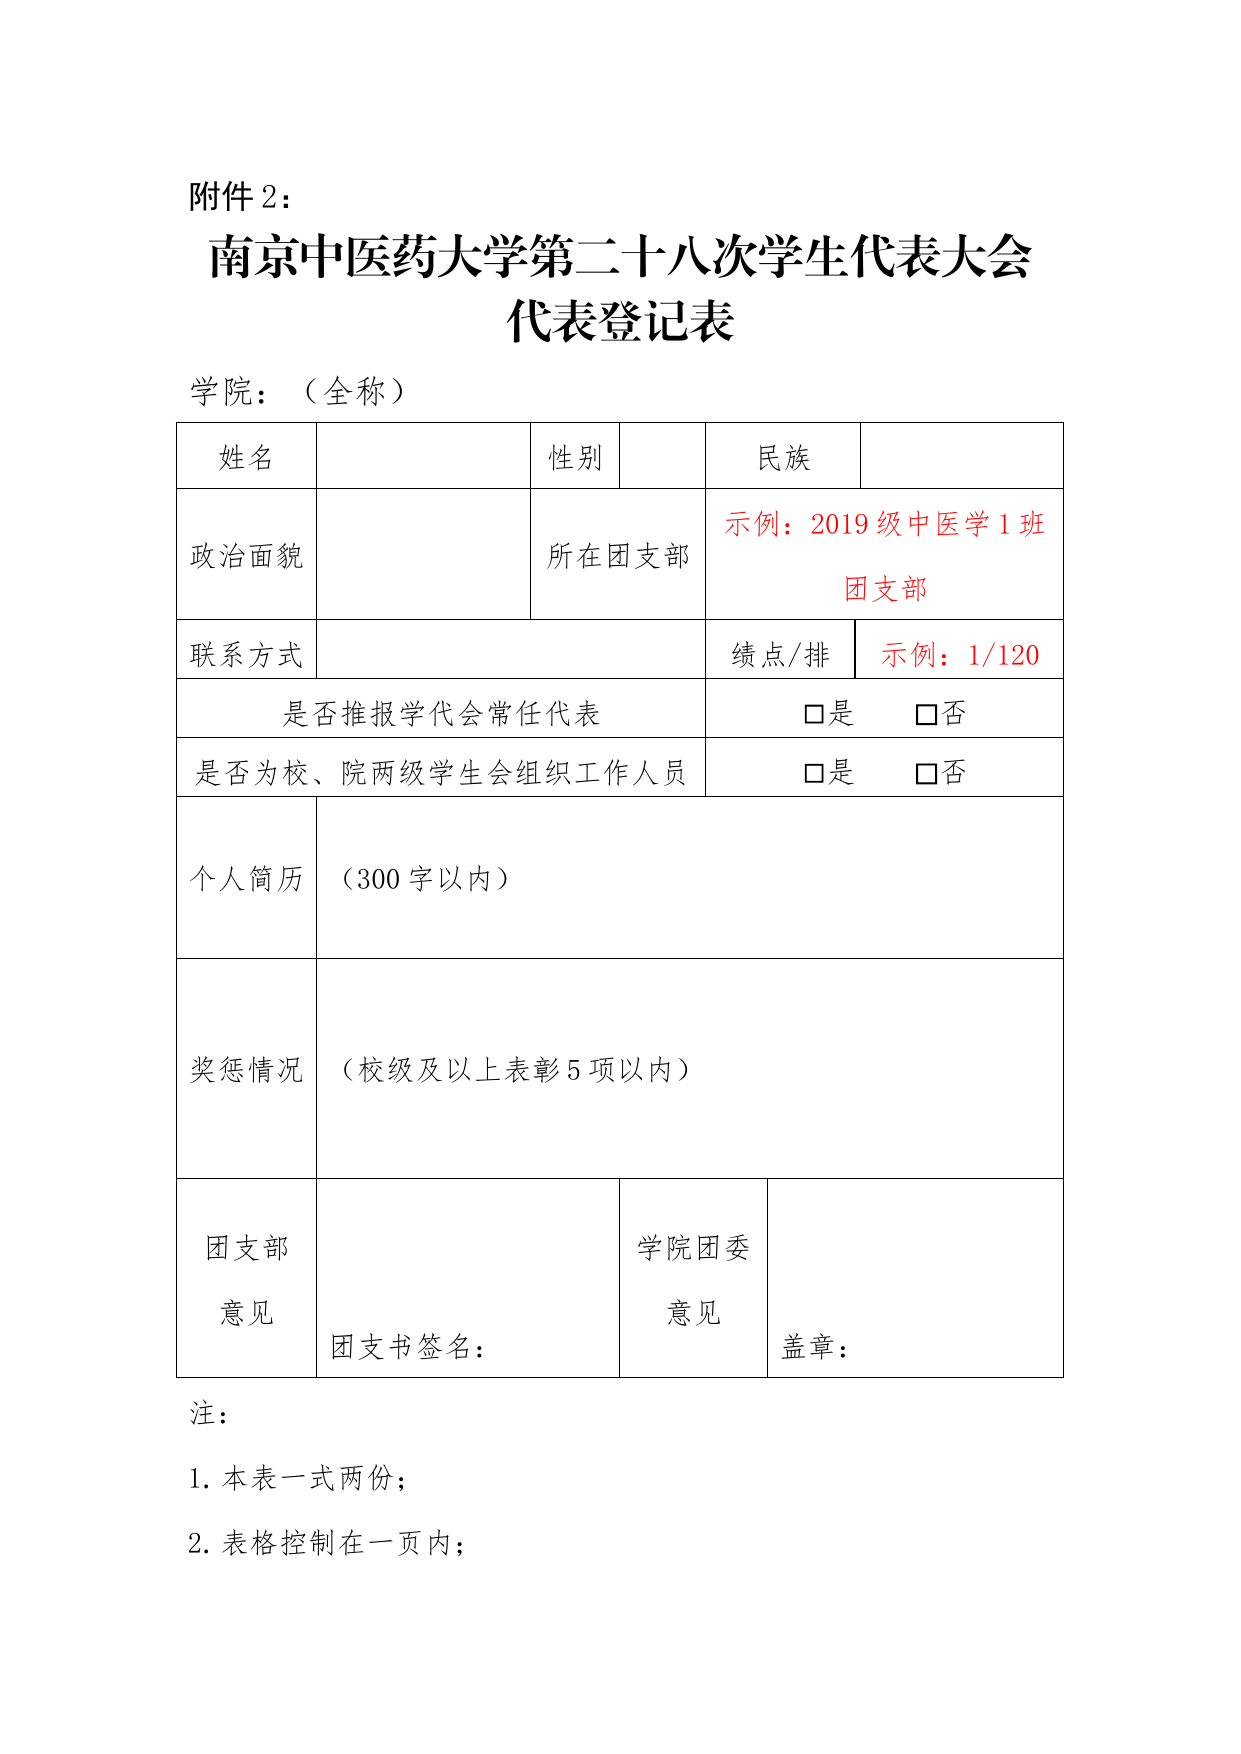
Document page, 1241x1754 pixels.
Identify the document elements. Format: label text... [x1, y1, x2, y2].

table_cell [176, 1378, 1064, 1573]
table_cell （校级及以上表彰5项以内） [317, 959, 1063, 1178]
table_cell [317, 489, 530, 619]
table_cell 联系方式 [177, 620, 316, 678]
table_cell 是否为校、院两级学生会组织工作人员 [177, 738, 705, 796]
table_cell 个人简历 [177, 797, 316, 957]
table_cell □是 □否 [706, 679, 1063, 737]
table_cell [317, 620, 705, 678]
table_cell 团支部 意见 [177, 1179, 316, 1377]
table_cell 盖章： [768, 1179, 1063, 1377]
text 南京中医药大学第二十八次学生代表大会 [187, 227, 1053, 292]
text 学院：（全称） [187, 357, 1053, 422]
table_cell 政治面貌 [177, 489, 316, 619]
table_header [861, 423, 1063, 488]
table_header 姓名 [177, 423, 316, 488]
table_cell 示例：2019级中医学1班团支部 [706, 489, 1063, 619]
table_header 民族 [706, 423, 860, 488]
text 附件2： [187, 162, 1053, 227]
table_cell 奖惩情况 [177, 959, 316, 1178]
table_cell 所在团支部 [531, 489, 705, 619]
table_cell 绩点/排名 [706, 620, 854, 678]
table_header [317, 423, 530, 488]
table_cell □是 □否 [706, 738, 1063, 796]
table_header [620, 423, 705, 488]
table_cell 学院团委意见 [620, 1179, 767, 1377]
table_cell 是否推报学代会常任代表 [177, 679, 705, 737]
table_cell （300字以内） [317, 797, 1063, 957]
table_header 性别 [531, 423, 619, 488]
table_cell 示例：1/120 [856, 620, 1063, 678]
table_cell 团支书签名： [317, 1179, 619, 1377]
text 代表登记表 [187, 292, 1053, 357]
